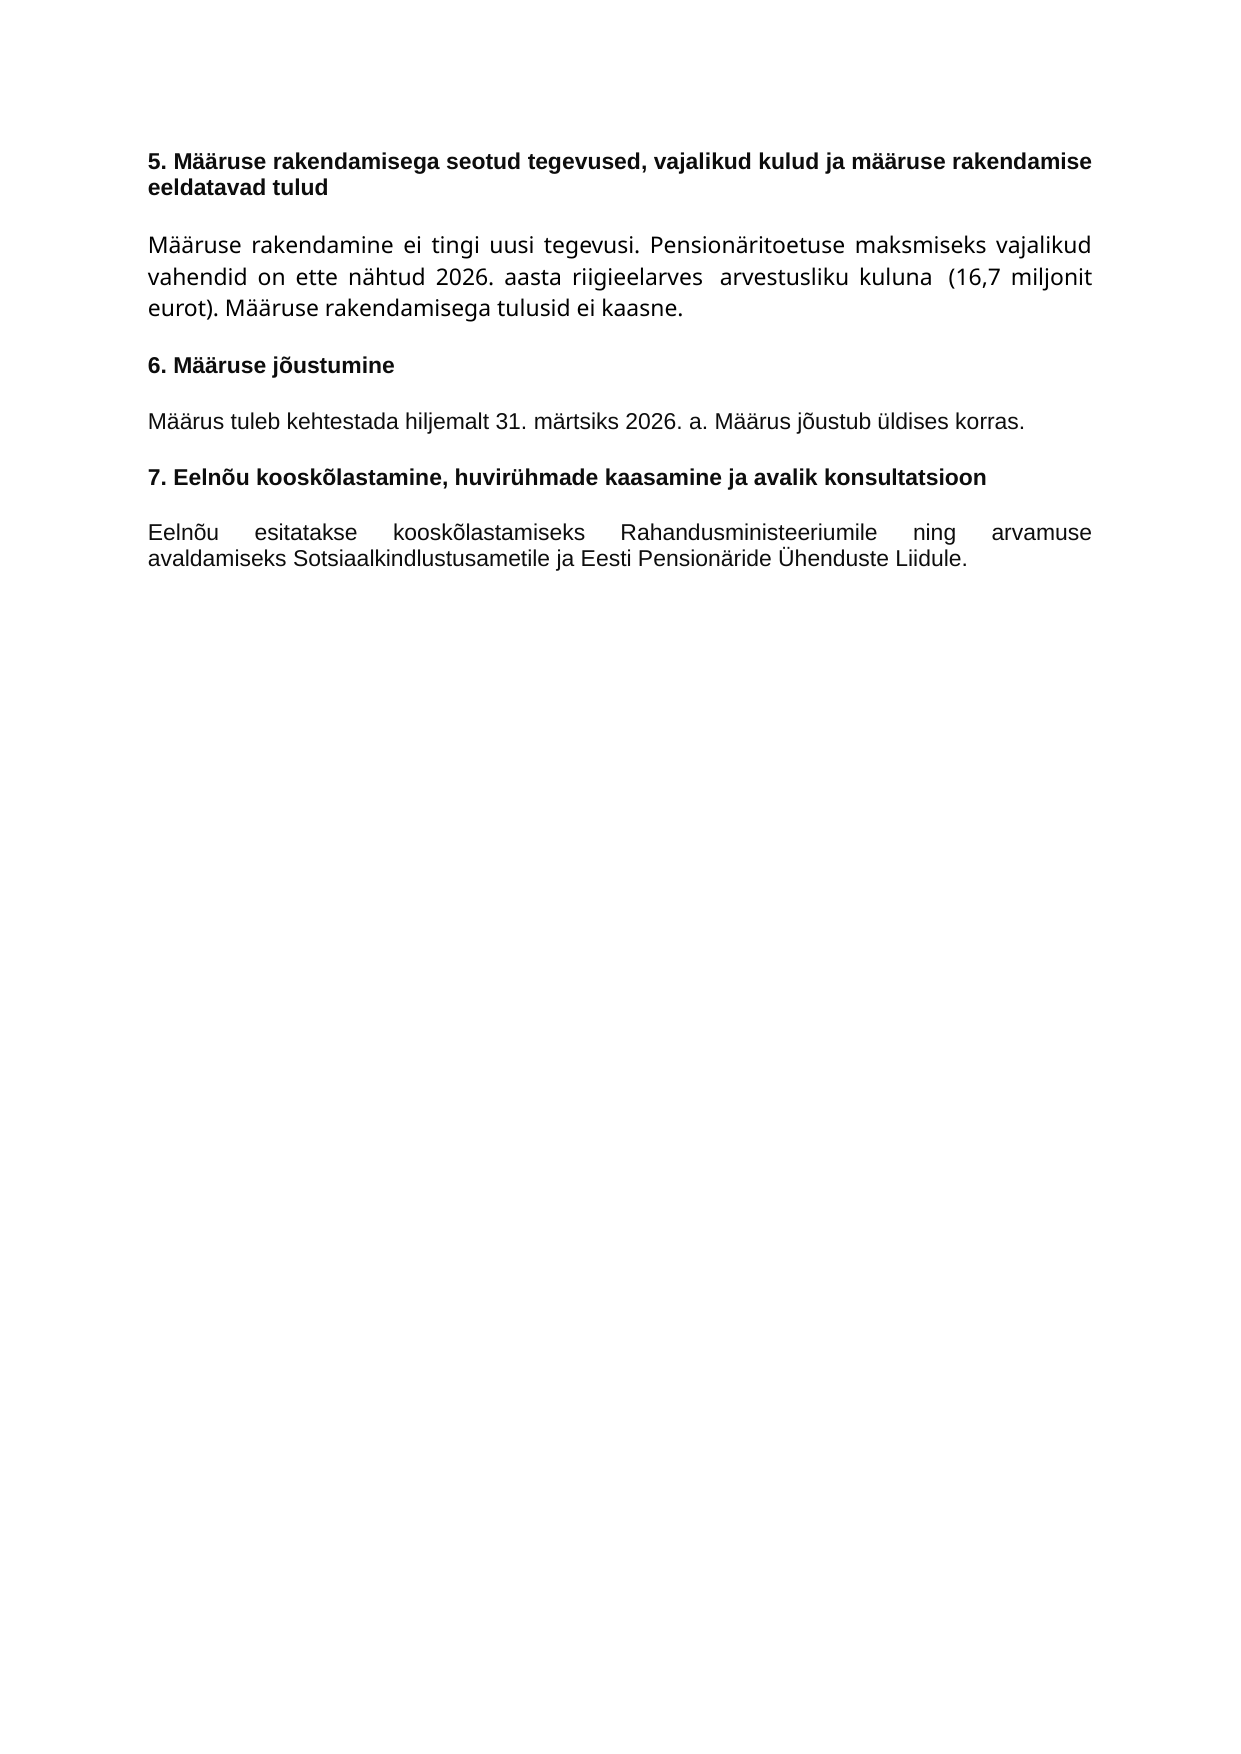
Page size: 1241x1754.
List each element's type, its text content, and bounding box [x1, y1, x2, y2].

text 7. Eelnõu kooskõlastamine, huvirühmade kaasamine ja avalik konsultatsioon [148, 463, 1093, 490]
text Eelnõu esitatakse kooskõlastamiseks Rahandusministeeriumile ning arvamuse avaldamiseks Sotsiaalkindlustusametile ja Eesti Pensionäride Ühenduste Liidule. [148, 519, 1093, 572]
text 5. Määruse rakendamisega seotud tegevused, vajalikud kulud ja määruse rakendamise eeldatavad tulud [148, 148, 1093, 200]
text 6. Määruse jõustumine [148, 352, 1093, 379]
text Määrus tuleb kehtestada hiljemalt 31. märtsiks 2026. a. Määrus jõustub üldises korras. [148, 408, 1093, 434]
text Määruse rakendamine ei tingi uusi tegevusi. Pensionäritoetuse maksmiseks vajalikud vahendid on ette nähtud 2026. aasta riigieelarves arvestusliku kuluna (16,7 miljonit eurot). Määruse rakendamisega tulusid ei kaasne. [148, 229, 1093, 323]
